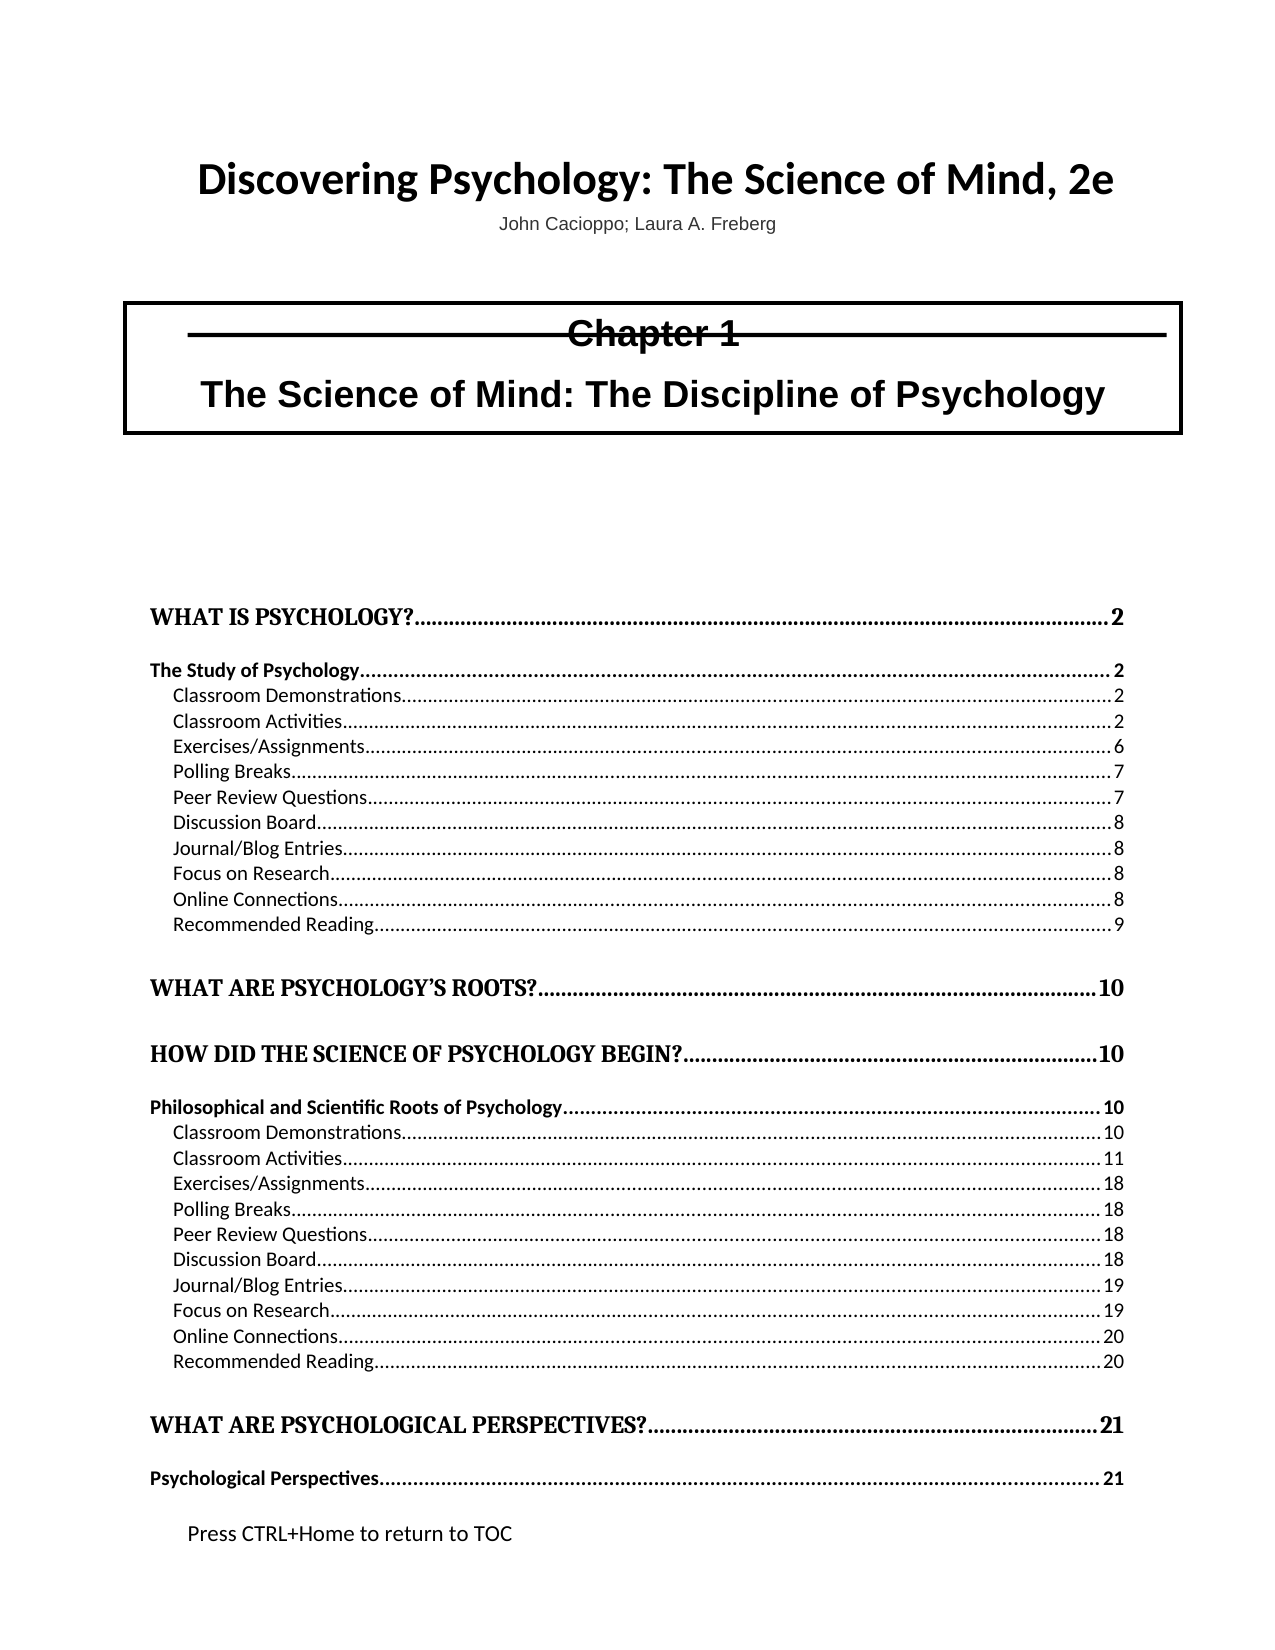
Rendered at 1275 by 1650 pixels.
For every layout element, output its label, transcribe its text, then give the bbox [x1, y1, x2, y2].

text Discovering Psychology: The Science of Mind, 2e [187, 150, 1125, 206]
text John Cacioppo; Laura A. Freberg [150, 206, 1125, 234]
